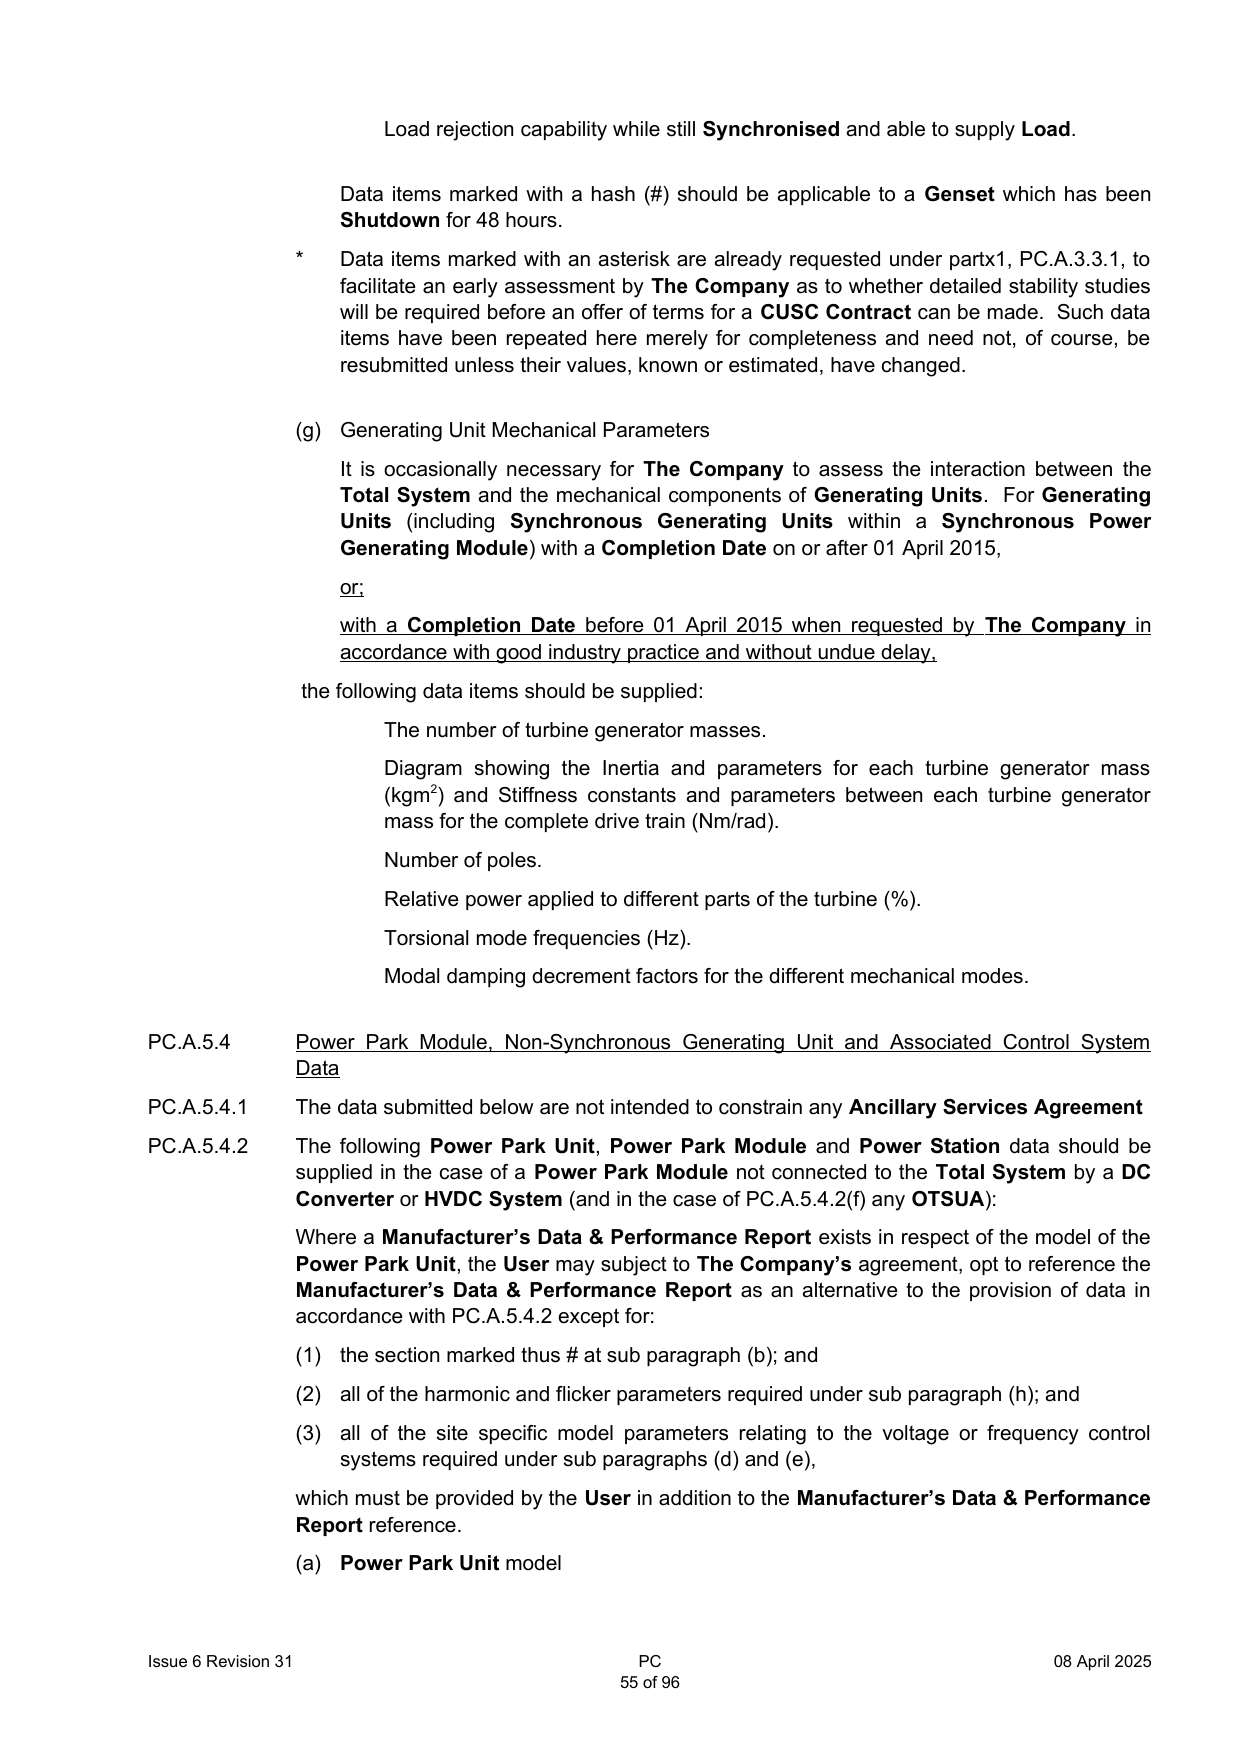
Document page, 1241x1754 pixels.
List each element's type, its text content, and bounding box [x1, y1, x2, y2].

text or; [340, 574, 1152, 598]
text with a Completion Date before 01 April 2015 when requested by The Company in accordance with good industry practice and without undue delay, [340, 613, 1152, 664]
text Data items marked with a hash (#) should be applicable to a Genset which has been Shutdown for 48 hours. [295, 182, 1152, 232]
text which must be provided by the User in addition to the Manufacturer’s Data & Performance Report reference. [148, 1486, 1152, 1536]
text PC.A.5.4.2 The following Power Park Unit, Power Park Module and Power Station data should be supplied in the case of a Power Park Module not connected to the Total System by a DC Converter or HVDC System (and in the case of PC.A.5.4.2(f) any OTSUA): [148, 1134, 1152, 1210]
text (3) all of the site specific model parameters relating to the voltage or frequency control systems required under sub paragraphs (d) and (e), [295, 1421, 1152, 1471]
text PC.A.5.4.1 The data submitted below are not intended to constrain any Ancillary Services Agreement [148, 1095, 1152, 1119]
text the following data items should be supplied: [295, 678, 1152, 702]
text (a) Power Park Unit model [295, 1551, 1152, 1575]
text (g) Generating Unit Mechanical Parameters [295, 418, 1152, 442]
text It is occasionally necessary for The Company to assess the interaction between the Total System and the mechanical components of Generating Units. For Generating Units (including Synchronous Generating Units within a Synchronous Power Generating Module) with a Completion Date on or after 01 April 2015, [295, 457, 1152, 559]
text Torsional mode frequencies (Hz). [340, 926, 1152, 949]
text Load rejection capability while still Synchronised and able to supply Load. [340, 117, 1152, 141]
text Where a Manufacturer’s Data & Performance Report exists in respect of the model of the Power Park Unit, the User may subject to The Company’s agreement, opt to reference the Manufacturer’s Data & Performance Report as an alternative to the provision of data in accordance with PC.A.5.4.2 except for: [148, 1225, 1152, 1328]
text Number of poles. [340, 848, 1152, 872]
text (2) all of the harmonic and flicker parameters required under sub paragraph (h); and [295, 1382, 1152, 1406]
text Modal damping decrement factors for the different mechanical modes. [340, 964, 1152, 988]
text (1) the section marked thus # at sub paragraph (b); and [295, 1343, 1152, 1367]
text PC.A.5.4 Power Park Module, Non-Synchronous Generating Unit and Associated Control System Data [148, 1029, 1152, 1080]
text The number of turbine generator masses. [340, 717, 1152, 741]
text Diagram showing the Inertia and parameters for each turbine generator mass (kgm2) and Stiffness constants and parameters between each turbine generator mass for the complete drive train (Nm/rad). [340, 756, 1152, 833]
text * Data items marked with an asterisk are already requested under partx1, PC.A.3.3.1, to facilitate an early assessment by The Company as to whether detailed stability studies will be required before an offer of terms for a CUSC Contract can be made. Such data items have been repeated here merely for completeness and need not, of course, be resubmitted unless their values, known or estimated, have changed. [295, 247, 1152, 376]
text Relative power applied to different parts of the turbine (%). [340, 887, 1152, 911]
